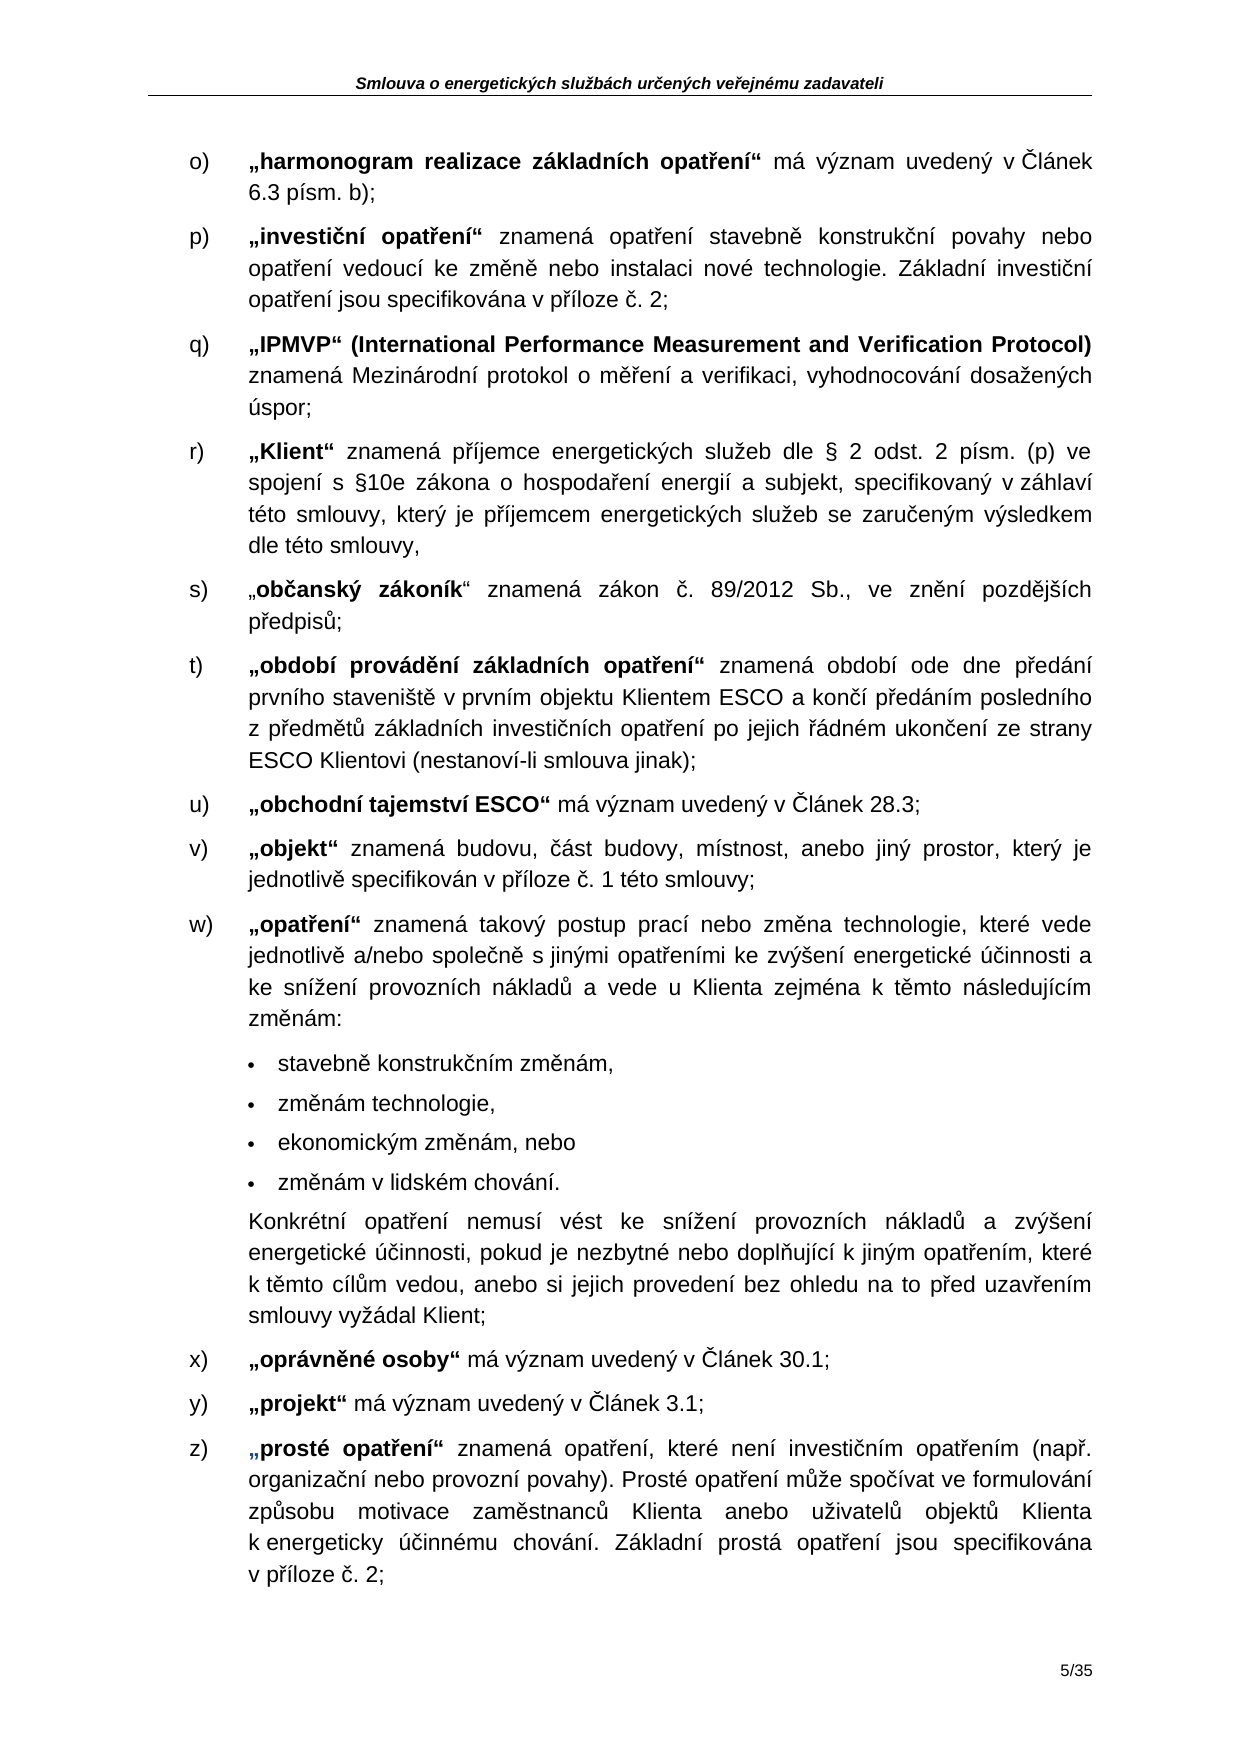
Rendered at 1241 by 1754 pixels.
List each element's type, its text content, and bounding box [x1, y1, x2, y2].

text změnám technologie, [248, 1083, 1092, 1116]
subtitle „investiční opatření“ znamená opatření stavebně konstrukční povahy nebo opatření vedoucí ke změně nebo instalaci nové technologie. Základní investiční opatření jsou specifikována v příloze č. 2; [189, 223, 1092, 313]
text stavebně konstrukčním změnám, [248, 1043, 1092, 1076]
subtitle „období provádění základních opatření“ znamená období ode dne předání prvního staveniště v prvním objektu Klientem ESCO a končí předáním posledního z předmětů základních investičních opatření po jejich řádném ukončení ze strany ESCO Klientovi (nestanoví-li smlouva jinak); [189, 652, 1092, 773]
subtitle „IPMVP“ (International Performance Measurement and Verification Protocol) znamená Mezinárodní protokol o měření a verifikaci, vyhodnocování dosažených úspor; [189, 331, 1092, 420]
subtitle „oprávněné osoby“ má význam uvedený v Článek 30.1; [189, 1346, 1092, 1373]
subtitle „občanský zákoník“ znamená zákon č. 89/2012 Sb., ve znění pozdějších předpisů; [189, 576, 1092, 634]
subtitle „harmonogram realizace základních opatření“ má význam uvedený v Článek 6.3 písm. b); [189, 148, 1092, 206]
subtitle „projekt“ má význam uvedený v Článek 3.1; [189, 1390, 1092, 1417]
subtitle „obchodní tajemství ESCO“ má význam uvedený v Článek 28.3; [189, 791, 1092, 817]
subtitle „objekt“ znamená budovu, část budovy, místnost, anebo jiný prostor, který je jednotlivě specifikován v příloze č. 1 této smlouvy; [189, 835, 1092, 893]
text ekonomickým změnám, nebo [248, 1122, 1092, 1156]
subtitle „Klient“ znamená příjemce energetických služeb dle § 2 odst. 2 písm. (p) ve spojení s §10e zákona o hospodaření energií a subjekt, specifikovaný v záhlaví této smlouvy, který je příjemcem energetických služeb se zaručeným výsledkem dle této smlouvy, [189, 438, 1092, 559]
subtitle „opatření“ znamená takový postup prací nebo změna technologie, které vede jednotlivě a/nebo společně s jinými opatřeními ke zvýšení energetické účinnosti a ke snížení provozních nákladů a vede u Klienta zejména k těmto následujícím změnám: [189, 911, 1092, 1032]
text Konkrétní opatření nemusí vést ke snížení provozních nákladů a zvýšení energetické účinnosti, pokud je nezbytné nebo doplňující k jiným opatřením, které k těmto cílům vedou, anebo si jejich provedení bez ohledu na to před uzavřením smlouvy vyžádal Klient; [248, 1208, 1092, 1329]
text změnám v lidském chování. [248, 1162, 1092, 1195]
subtitle „prosté opatření“ znamená opatření, které není investičním opatřením (např. organizační nebo provozní povahy). Prosté opatření může spočívat ve formulování způsobu motivace zaměstnanců Klienta anebo uživatelů objektů Klienta k energeticky účinnému chování. Základní prostá opatření jsou specifikována v příloze č. 2; [189, 1434, 1092, 1587]
